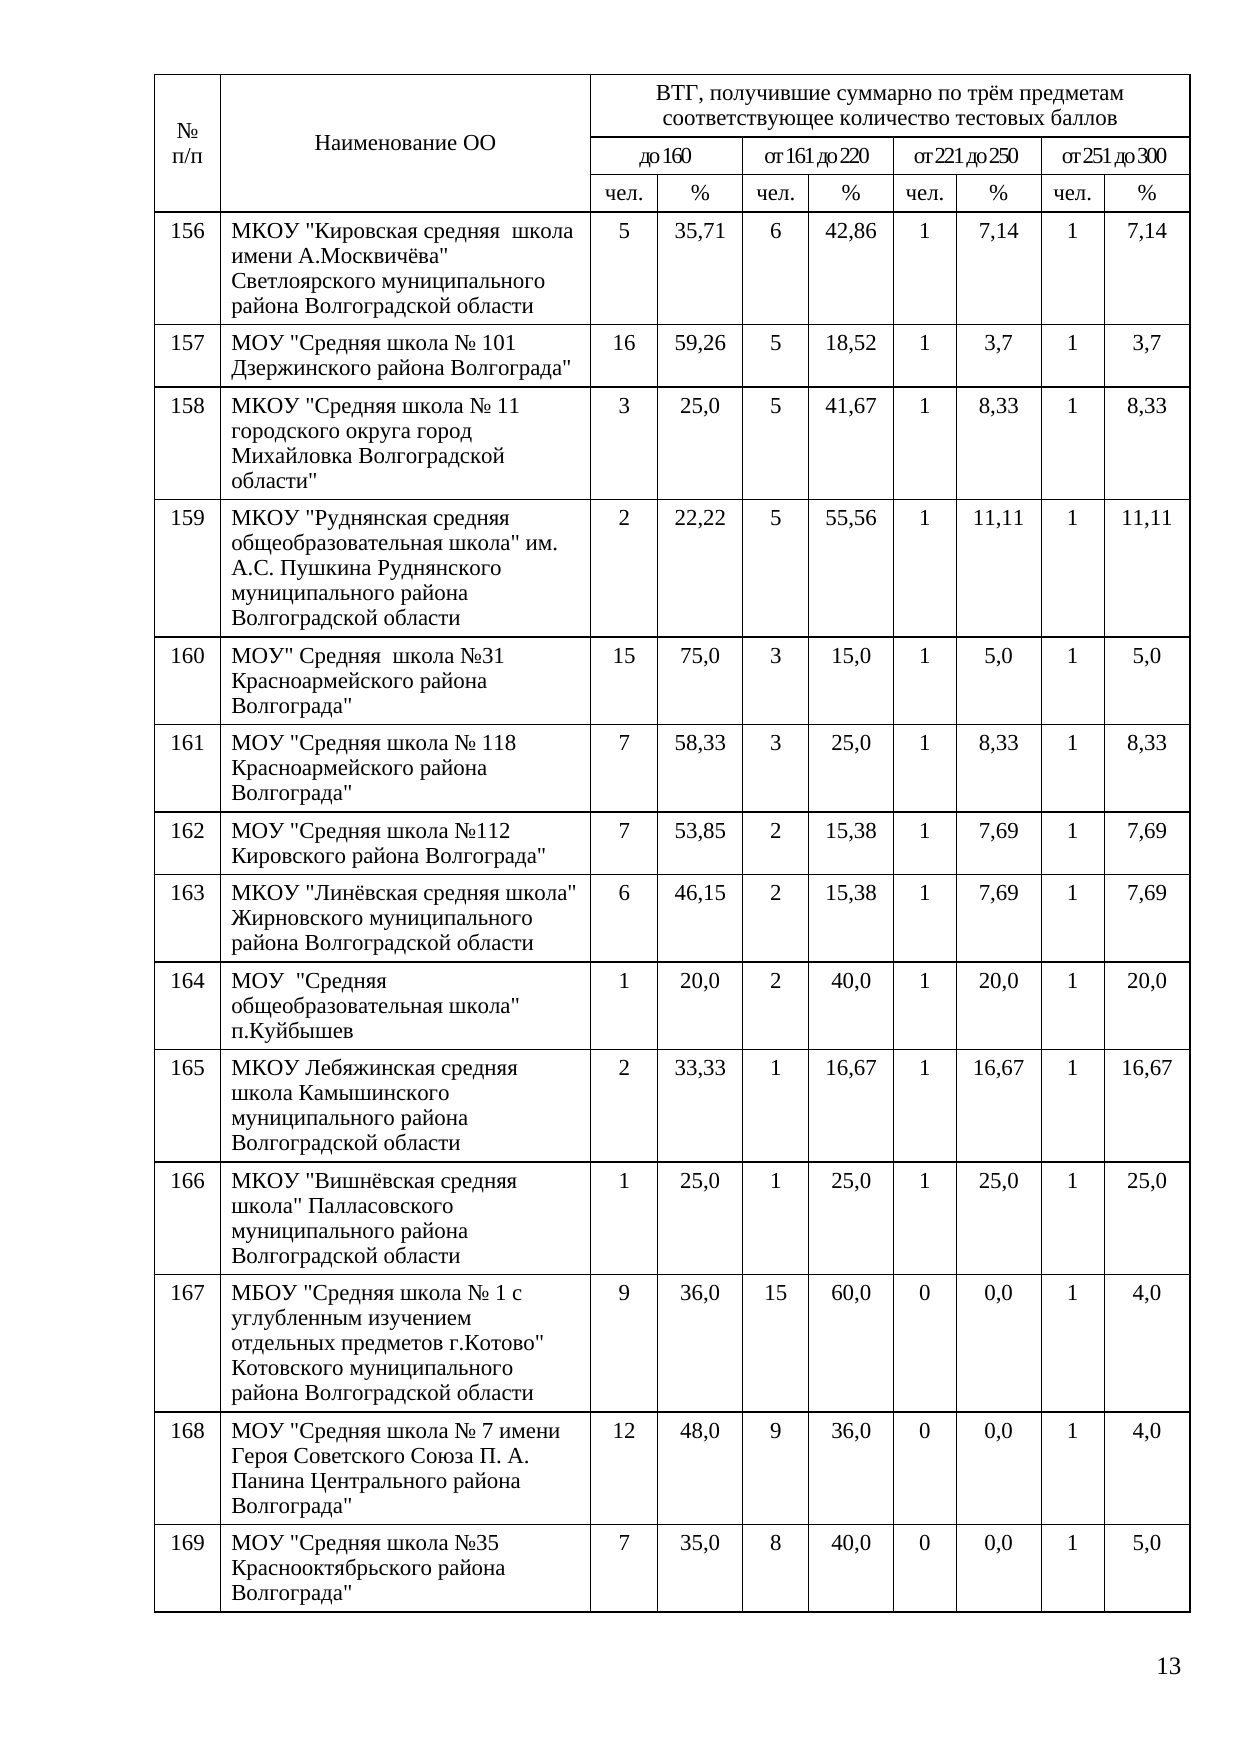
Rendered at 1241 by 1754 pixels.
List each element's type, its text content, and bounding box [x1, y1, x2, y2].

table_cell 9 [743, 1413, 808, 1524]
table_cell 168 [155, 1413, 220, 1524]
table_cell 158 [155, 388, 220, 499]
table_cell МКОУ "Вишнёвская средняя школа" Палласовского муниципального района Волгоградской области [221, 1163, 590, 1274]
table_header ВТГ, получившие суммарно по трём предметам соответствующее количество тестовых баллов [591, 75, 1189, 136]
table_cell 2 [743, 875, 808, 961]
table_cell 20,0 [658, 963, 742, 1049]
table_cell 7 [591, 813, 657, 874]
table_cell 0 [894, 1413, 956, 1524]
table_cell 1 [591, 1163, 657, 1274]
table_cell 3 [591, 388, 657, 499]
table_cell 25,0 [809, 1163, 893, 1274]
table_cell 1 [894, 1163, 956, 1274]
table_cell 25,0 [658, 1163, 742, 1274]
table_cell 36,0 [658, 1275, 742, 1411]
table_cell 3,7 [1105, 325, 1189, 386]
table_cell % [809, 175, 893, 211]
table_cell 55,56 [809, 500, 893, 636]
table_cell МОУ "Средняя школа №35 Краснооктябрьского района Волгограда" [221, 1525, 590, 1611]
table_cell 5,0 [1105, 1525, 1189, 1611]
table_cell 1 [894, 500, 956, 636]
table_cell 35,71 [658, 213, 742, 324]
table_cell МОУ "Средняя школа № 118 Красноармейского района Волгограда" [221, 725, 590, 811]
table_cell чел. [743, 175, 808, 211]
table_cell 1 [894, 213, 956, 324]
table_cell 0,0 [957, 1525, 1041, 1611]
table_cell 7,69 [1105, 813, 1189, 874]
table_header № п/п [155, 75, 220, 211]
table_cell 25,0 [809, 725, 893, 811]
table_cell 159 [155, 500, 220, 636]
table_cell МОУ" Средняя школа №31 Красноармейского района Волгограда" [221, 638, 590, 724]
table_cell 1 [1042, 1163, 1104, 1274]
table_cell 25,0 [957, 1163, 1041, 1274]
table_cell 8,33 [957, 725, 1041, 811]
table_cell 1 [894, 813, 956, 874]
table_cell 5 [743, 325, 808, 386]
table_cell 0,0 [957, 1413, 1041, 1524]
table_cell МОУ "Средняя школа №112 Кировского района Волгограда" [221, 813, 590, 874]
table_cell 7,69 [957, 875, 1041, 961]
table_cell 15 [743, 1275, 808, 1411]
table_cell 1 [1042, 725, 1104, 811]
table_cell МКОУ "Линёвская средняя школа" Жирновского муниципального района Волгоградской области [221, 875, 590, 961]
table_cell 1 [894, 325, 956, 386]
table_cell 16,67 [957, 1050, 1041, 1161]
table_cell 1 [894, 1050, 956, 1161]
table_cell 7 [591, 1525, 657, 1611]
table_cell 7 [591, 725, 657, 811]
table_cell 164 [155, 963, 220, 1049]
table_cell 5 [743, 388, 808, 499]
table_cell 12 [591, 1413, 657, 1524]
table_cell 1 [1042, 213, 1104, 324]
table_cell 1 [894, 875, 956, 961]
table_cell 4,0 [1105, 1413, 1189, 1524]
table_cell до 160 [591, 138, 742, 174]
table_cell от 221 до 250 [894, 138, 1041, 174]
table_cell 15,38 [809, 875, 893, 961]
table_cell 8 [743, 1525, 808, 1611]
table_cell 15,38 [809, 813, 893, 874]
table_cell 0 [894, 1525, 956, 1611]
table_cell 1 [1042, 325, 1104, 386]
table_cell 7,14 [1105, 213, 1189, 324]
table_cell 5 [743, 500, 808, 636]
table_cell 163 [155, 875, 220, 961]
table_cell 1 [1042, 1413, 1104, 1524]
table_cell от 161 до 220 [743, 138, 893, 174]
table_cell 1 [1042, 875, 1104, 961]
table_cell 25,0 [658, 388, 742, 499]
table_cell 5,0 [1105, 638, 1189, 724]
table_cell чел. [894, 175, 956, 211]
table_cell 53,85 [658, 813, 742, 874]
table_cell 58,33 [658, 725, 742, 811]
table_cell 1 [1042, 813, 1104, 874]
table_cell 161 [155, 725, 220, 811]
table_cell 16,67 [809, 1050, 893, 1161]
table_cell 4,0 [1105, 1275, 1189, 1411]
table_cell чел. [591, 175, 657, 211]
table_cell 1 [1042, 1275, 1104, 1411]
table_cell МКОУ Лебяжинская средняя школа Камышинского муниципального района Волгоградской области [221, 1050, 590, 1161]
table_cell 11,11 [1105, 500, 1189, 636]
table_cell 1 [1042, 500, 1104, 636]
table_cell 1 [743, 1050, 808, 1161]
table_cell 1 [894, 725, 956, 811]
table_cell 0,0 [957, 1275, 1041, 1411]
table_cell 165 [155, 1050, 220, 1161]
table_cell 167 [155, 1275, 220, 1411]
table_cell 1 [1042, 638, 1104, 724]
table_cell 157 [155, 325, 220, 386]
table_cell 3 [743, 725, 808, 811]
table_cell 8,33 [1105, 725, 1189, 811]
table_cell 3 [743, 638, 808, 724]
table_cell 160 [155, 638, 220, 724]
table_cell 25,0 [1105, 1163, 1189, 1274]
table_cell 59,26 [658, 325, 742, 386]
table_cell 2 [743, 813, 808, 874]
table_cell МКОУ "Кировская средняя школа имени А.Москвичёва" Светлоярского муниципального района Волгоградской области [221, 213, 590, 324]
table_cell 7,69 [957, 813, 1041, 874]
table_cell 40,0 [809, 963, 893, 1049]
table_cell 33,33 [658, 1050, 742, 1161]
table_cell 15 [591, 638, 657, 724]
table_cell % [1105, 175, 1189, 211]
table_cell МБОУ "Средняя школа № 1 с углубленным изучением отдельных предметов г.Котово" Котовского муниципального района Волгоградской области [221, 1275, 590, 1411]
table_cell МОУ "Средняя школа № 101 Дзержинского района Волгограда" [221, 325, 590, 386]
table_cell чел. [1042, 175, 1104, 211]
table_cell 60,0 [809, 1275, 893, 1411]
table_cell 40,0 [809, 1525, 893, 1611]
table_cell 20,0 [957, 963, 1041, 1049]
table_cell 162 [155, 813, 220, 874]
table_cell 166 [155, 1163, 220, 1274]
table_header Наименование ОО [221, 75, 590, 211]
table_cell 3,7 [957, 325, 1041, 386]
table_cell 1 [743, 1163, 808, 1274]
table_cell 42,86 [809, 213, 893, 324]
table_cell 1 [1042, 1525, 1104, 1611]
table_cell 7,14 [957, 213, 1041, 324]
table_cell МОУ "Средняя школа № 7 имени Героя Советского Союза П. А. Панина Центрального района Волгограда" [221, 1413, 590, 1524]
table_cell 15,0 [809, 638, 893, 724]
table_cell % [658, 175, 742, 211]
table_cell 5,0 [957, 638, 1041, 724]
table_cell 1 [1042, 1050, 1104, 1161]
table_cell 1 [1042, 963, 1104, 1049]
table_cell 1 [894, 638, 956, 724]
table_cell 16 [591, 325, 657, 386]
table_cell 169 [155, 1525, 220, 1611]
table_cell 46,15 [658, 875, 742, 961]
table_cell от 251 до 300 [1042, 138, 1189, 174]
table_cell 8,33 [957, 388, 1041, 499]
table_cell 22,22 [658, 500, 742, 636]
table_cell 2 [591, 500, 657, 636]
table_cell 1 [894, 388, 956, 499]
table_cell % [957, 175, 1041, 211]
table_cell 156 [155, 213, 220, 324]
table_cell 8,33 [1105, 388, 1189, 499]
table_cell 5 [591, 213, 657, 324]
table_cell 6 [743, 213, 808, 324]
table_cell 1 [894, 963, 956, 1049]
table_cell МКОУ "Средняя школа № 11 городского округа город Михайловка Волгоградской области" [221, 388, 590, 499]
table_cell 75,0 [658, 638, 742, 724]
table_cell 18,52 [809, 325, 893, 386]
table_cell 0 [894, 1275, 956, 1411]
table_cell 9 [591, 1275, 657, 1411]
table_cell 1 [591, 963, 657, 1049]
table_cell 41,67 [809, 388, 893, 499]
table_cell 11,11 [957, 500, 1041, 636]
table_cell 20,0 [1105, 963, 1189, 1049]
table_cell 36,0 [809, 1413, 893, 1524]
table_cell 16,67 [1105, 1050, 1189, 1161]
table_cell 2 [591, 1050, 657, 1161]
table_cell 1 [1042, 388, 1104, 499]
table_cell 35,0 [658, 1525, 742, 1611]
table_cell МКОУ "Руднянская средняя общеобразовательная школа" им. А.С. Пушкина Руднянского муниципального района Волгоградской области [221, 500, 590, 636]
table_cell 2 [743, 963, 808, 1049]
table_cell МОУ "Средняя общеобразовательная школа" п.Куйбышев [221, 963, 590, 1049]
table_cell 48,0 [658, 1413, 742, 1524]
table_cell 6 [591, 875, 657, 961]
table_cell 7,69 [1105, 875, 1189, 961]
